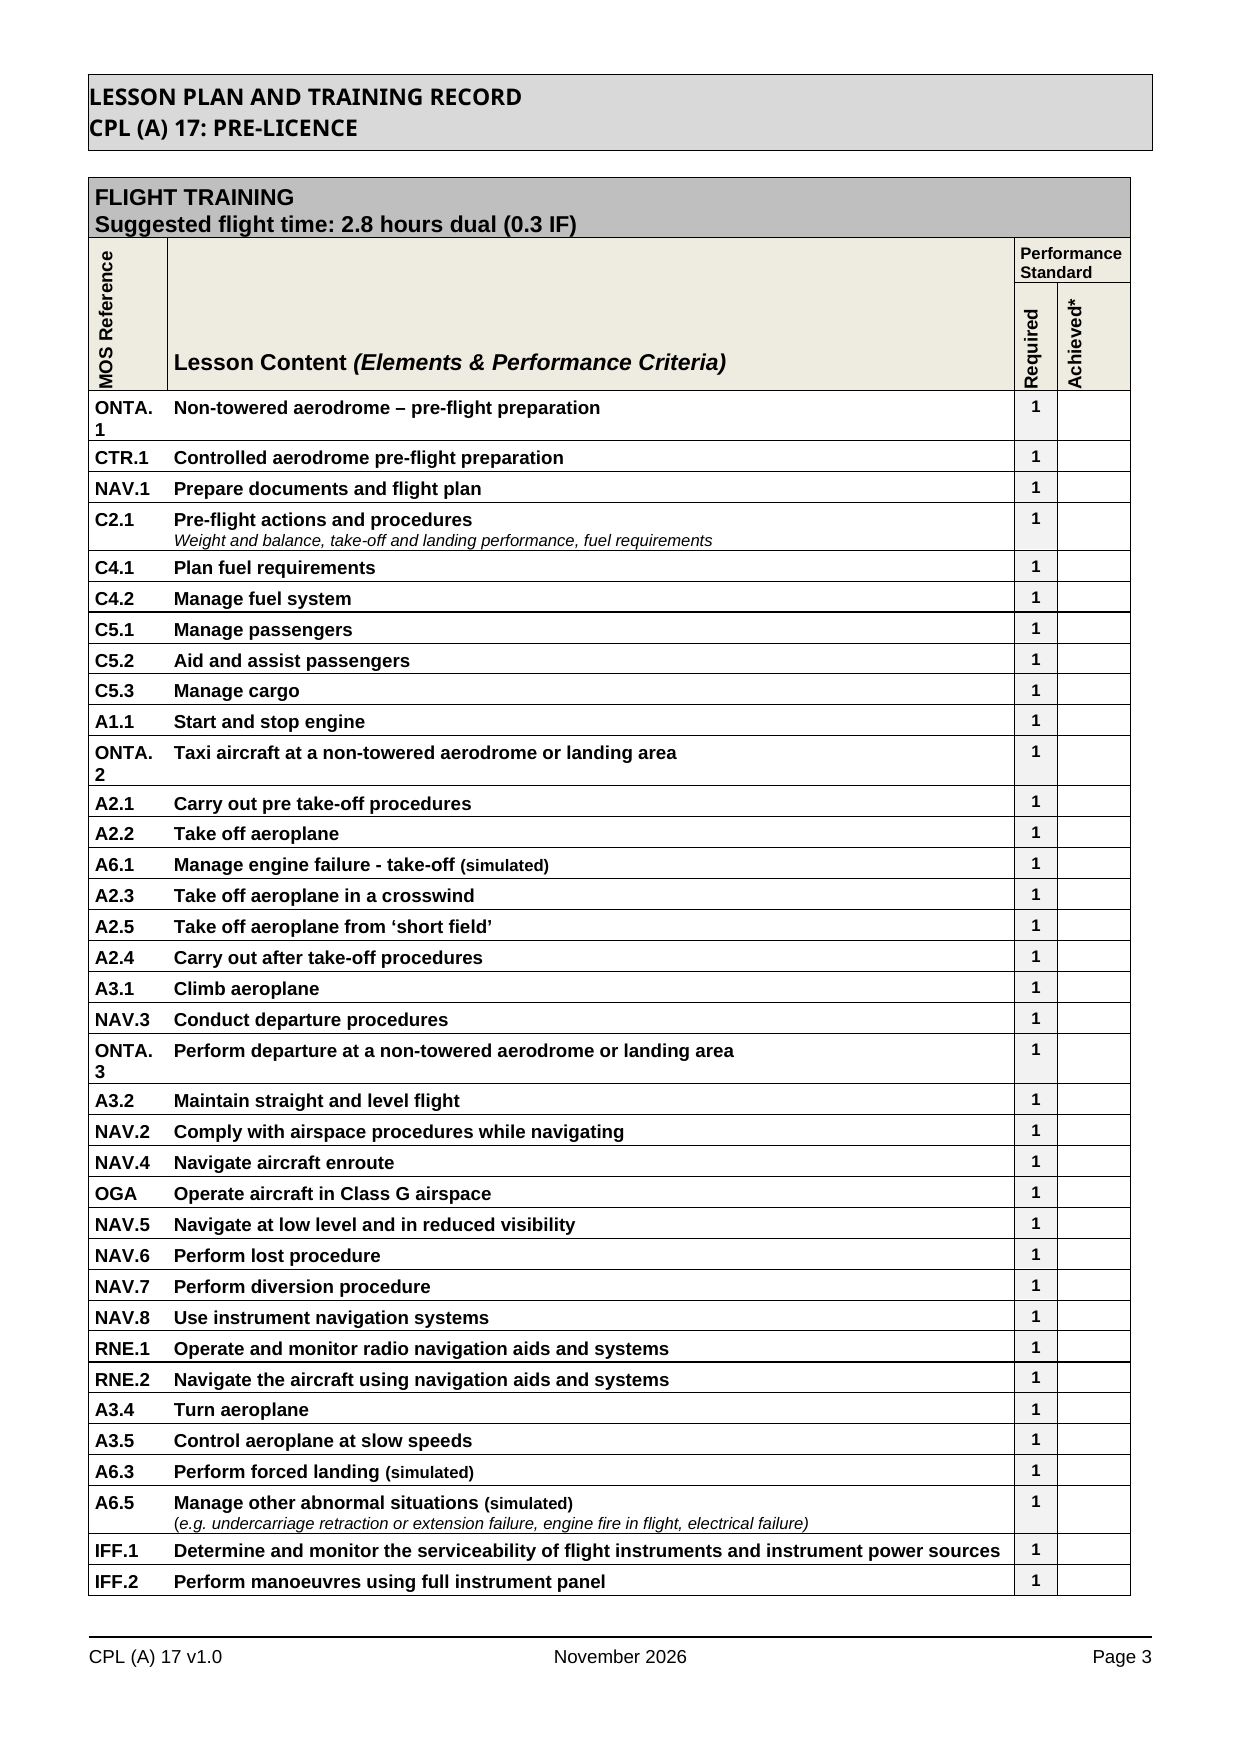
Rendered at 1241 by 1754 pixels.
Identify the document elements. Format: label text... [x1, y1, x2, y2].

table_cell [1058, 1034, 1130, 1083]
table_cell [1058, 705, 1130, 735]
table_cell 1 [1015, 1301, 1057, 1330]
table_cell [1058, 1455, 1130, 1485]
table_cell Use instrument navigation systems [168, 1301, 1014, 1330]
table_cell MOS Reference [89, 238, 167, 390]
table_cell [1058, 644, 1130, 673]
table_cell Manage engine failure - take-off (simulated) [168, 848, 1014, 878]
table_cell [1058, 1115, 1130, 1145]
table_cell [1058, 441, 1130, 471]
table_cell Navigate aircraft enroute [168, 1146, 1014, 1176]
table_cell A6.3 [89, 1455, 168, 1485]
table_cell Perform departure at a non-towered aerodrome or landing area [168, 1034, 1014, 1083]
table_cell 1 [1015, 1239, 1057, 1268]
table_cell [1058, 941, 1130, 971]
table_cell [1058, 736, 1130, 785]
table_cell Turn aeroplane [168, 1393, 1014, 1423]
table_cell Achieved* [1058, 283, 1130, 390]
table_cell 1 [1015, 582, 1057, 611]
table_cell A2.1 [89, 786, 168, 816]
table_cell C5.1 [89, 613, 168, 642]
table_cell NAV.3 [89, 1003, 168, 1033]
table_cell A2.3 [89, 879, 168, 909]
table_cell Aid and assist passengers [168, 644, 1014, 673]
table_cell Manage other abnormal situations (simulated) (e.g. undercarriage retraction or extension failure, engine fire in flight, electrical failure) [168, 1486, 1014, 1533]
table_cell 1 [1015, 910, 1057, 940]
table_cell 1 [1015, 941, 1057, 971]
table_cell 1 [1015, 644, 1057, 673]
table_cell 1 [1015, 503, 1057, 549]
table_cell 1 [1015, 1393, 1057, 1423]
table_cell 1 [1015, 551, 1057, 581]
table_cell NAV.6 [89, 1239, 168, 1268]
table_cell 1 [1015, 1534, 1057, 1564]
table_cell 1 [1015, 1003, 1057, 1033]
table_cell 1 [1015, 1424, 1057, 1454]
table_cell Perform diversion procedure [168, 1270, 1014, 1299]
table_cell Navigate at low level and in reduced visibility [168, 1208, 1014, 1238]
table_cell NAV.8 [89, 1301, 168, 1330]
table_cell [1058, 817, 1130, 847]
table_cell Carry out pre take-off procedures [168, 786, 1014, 816]
table_cell Manage fuel system [168, 582, 1014, 611]
table_cell NAV.2 [89, 1115, 168, 1145]
table_cell [1058, 1486, 1130, 1533]
table_cell RNE.1 [89, 1331, 168, 1361]
table_cell A2.4 [89, 941, 168, 971]
table_cell Navigate the aircraft using navigation aids and systems [168, 1363, 1014, 1392]
table_cell [1058, 786, 1130, 816]
table_cell Required [1015, 283, 1057, 390]
table_cell 1 [1015, 736, 1057, 785]
table_cell Perform lost procedure [168, 1239, 1014, 1268]
table_cell [1058, 1208, 1130, 1238]
table_cell A2.2 [89, 817, 168, 847]
table_cell NAV.4 [89, 1146, 168, 1176]
table_cell Lesson Content (Elements & Performance Criteria) [168, 238, 1014, 390]
table_cell 1 [1015, 786, 1057, 816]
table_cell Pre-flight actions and procedures Weight and balance, take-off and landing performance, fuel requirements [168, 503, 1014, 549]
table_cell Take off aeroplane [168, 817, 1014, 847]
table_cell ONTA.2 [89, 736, 168, 785]
table_cell A1.1 [89, 705, 168, 735]
table_cell [1058, 1146, 1130, 1176]
table_cell C4.2 [89, 582, 168, 611]
table_cell [1058, 972, 1130, 1002]
table_cell 1 [1015, 1115, 1057, 1145]
table_cell Control aeroplane at slow speeds [168, 1424, 1014, 1454]
table_cell [1058, 848, 1130, 878]
table_cell Manage passengers [168, 613, 1014, 642]
table_cell A6.5 [89, 1486, 168, 1533]
table_cell 1 [1015, 1565, 1057, 1595]
table_cell Determine and monitor the serviceability of flight instruments and instrument power sources [168, 1534, 1014, 1564]
table_cell 1 [1015, 1270, 1057, 1299]
table_cell Manage cargo [168, 674, 1014, 704]
table_cell [1058, 391, 1130, 440]
table_cell Operate aircraft in Class G airspace [168, 1177, 1014, 1207]
table_cell NAV.1 [89, 472, 168, 502]
table_cell 1 [1015, 1177, 1057, 1207]
table_cell Climb aeroplane [168, 972, 1014, 1002]
table_cell [1058, 1424, 1130, 1454]
table_cell ONTA.3 [89, 1034, 168, 1083]
table_cell Take off aeroplane in a crosswind [168, 879, 1014, 909]
table_cell Maintain straight and level flight [168, 1084, 1014, 1114]
table_cell 1 [1015, 879, 1057, 909]
table_cell 1 [1015, 1208, 1057, 1238]
table_cell IFF.2 [89, 1565, 168, 1595]
table_cell C5.2 [89, 644, 168, 673]
table_cell 1 [1015, 1084, 1057, 1114]
table_cell Take off aeroplane from ‘short field’ [168, 910, 1014, 940]
table_cell [1058, 613, 1130, 642]
table_cell A3.4 [89, 1393, 168, 1423]
table_cell ONTA.1 [89, 391, 168, 440]
table_cell C4.1 [89, 551, 168, 581]
table_cell [1058, 582, 1130, 611]
table_header FLIGHT TRAINING Suggested flight time: 2.8 hours dual (0.3 IF) [89, 178, 1130, 237]
table_cell 1 [1015, 848, 1057, 878]
table_cell Taxi aircraft at a non-towered aerodrome or landing area [168, 736, 1014, 785]
table_cell IFF.1 [89, 1534, 168, 1564]
table_cell [1058, 472, 1130, 502]
table_cell [1058, 1084, 1130, 1114]
table_cell 1 [1015, 817, 1057, 847]
table_cell Start and stop engine [168, 705, 1014, 735]
table_cell A2.5 [89, 910, 168, 940]
table_cell 1 [1015, 1486, 1057, 1533]
table_cell [1058, 1177, 1130, 1207]
table_cell 1 [1015, 472, 1057, 502]
table_cell Prepare documents and flight plan [168, 472, 1014, 502]
table_cell [1058, 1363, 1130, 1392]
table_cell 1 [1015, 972, 1057, 1002]
table_cell 1 [1015, 613, 1057, 642]
table_cell NAV.5 [89, 1208, 168, 1238]
table_cell 1 [1015, 674, 1057, 704]
table_cell CTR.1 [89, 441, 168, 471]
table_cell A3.2 [89, 1084, 168, 1114]
table_cell OGA [89, 1177, 168, 1207]
table_cell C2.1 [89, 503, 168, 549]
table_cell [1058, 910, 1130, 940]
table_cell 1 [1015, 441, 1057, 471]
table_cell A6.1 [89, 848, 168, 878]
table_cell [1058, 1565, 1130, 1595]
table_cell [1058, 551, 1130, 581]
table_cell A3.5 [89, 1424, 168, 1454]
table_cell Operate and monitor radio navigation aids and systems [168, 1331, 1014, 1361]
table_cell 1 [1015, 1034, 1057, 1083]
table_cell Controlled aerodrome pre-flight preparation [168, 441, 1014, 471]
table_cell [1058, 1270, 1130, 1299]
table_cell 1 [1015, 1363, 1057, 1392]
table_cell [1058, 879, 1130, 909]
table_cell 1 [1015, 705, 1057, 735]
table_cell Performance Standard [1015, 238, 1130, 282]
table_cell Comply with airspace procedures while navigating [168, 1115, 1014, 1145]
table_cell Non-towered aerodrome – pre-flight preparation [168, 391, 1014, 440]
table_cell RNE.2 [89, 1363, 168, 1392]
table_cell [1058, 1301, 1130, 1330]
table_cell 1 [1015, 1146, 1057, 1176]
table_cell Perform manoeuvres using full instrument panel [168, 1565, 1014, 1595]
table_cell NAV.7 [89, 1270, 168, 1299]
table_cell [1058, 1003, 1130, 1033]
table_cell 1 [1015, 1331, 1057, 1361]
table_cell [1058, 1331, 1130, 1361]
table_cell 1 [1015, 391, 1057, 440]
table_cell Perform forced landing (simulated) [168, 1455, 1014, 1485]
table_cell [1058, 503, 1130, 549]
table_cell [1058, 1239, 1130, 1268]
table_cell [1058, 674, 1130, 704]
table_cell [1058, 1393, 1130, 1423]
table_cell 1 [1015, 1455, 1057, 1485]
table_cell Conduct departure procedures [168, 1003, 1014, 1033]
table_cell Carry out after take-off procedures [168, 941, 1014, 971]
table_cell [1058, 1534, 1130, 1564]
table_cell Plan fuel requirements [168, 551, 1014, 581]
table_cell A3.1 [89, 972, 168, 1002]
table_cell C5.3 [89, 674, 168, 704]
